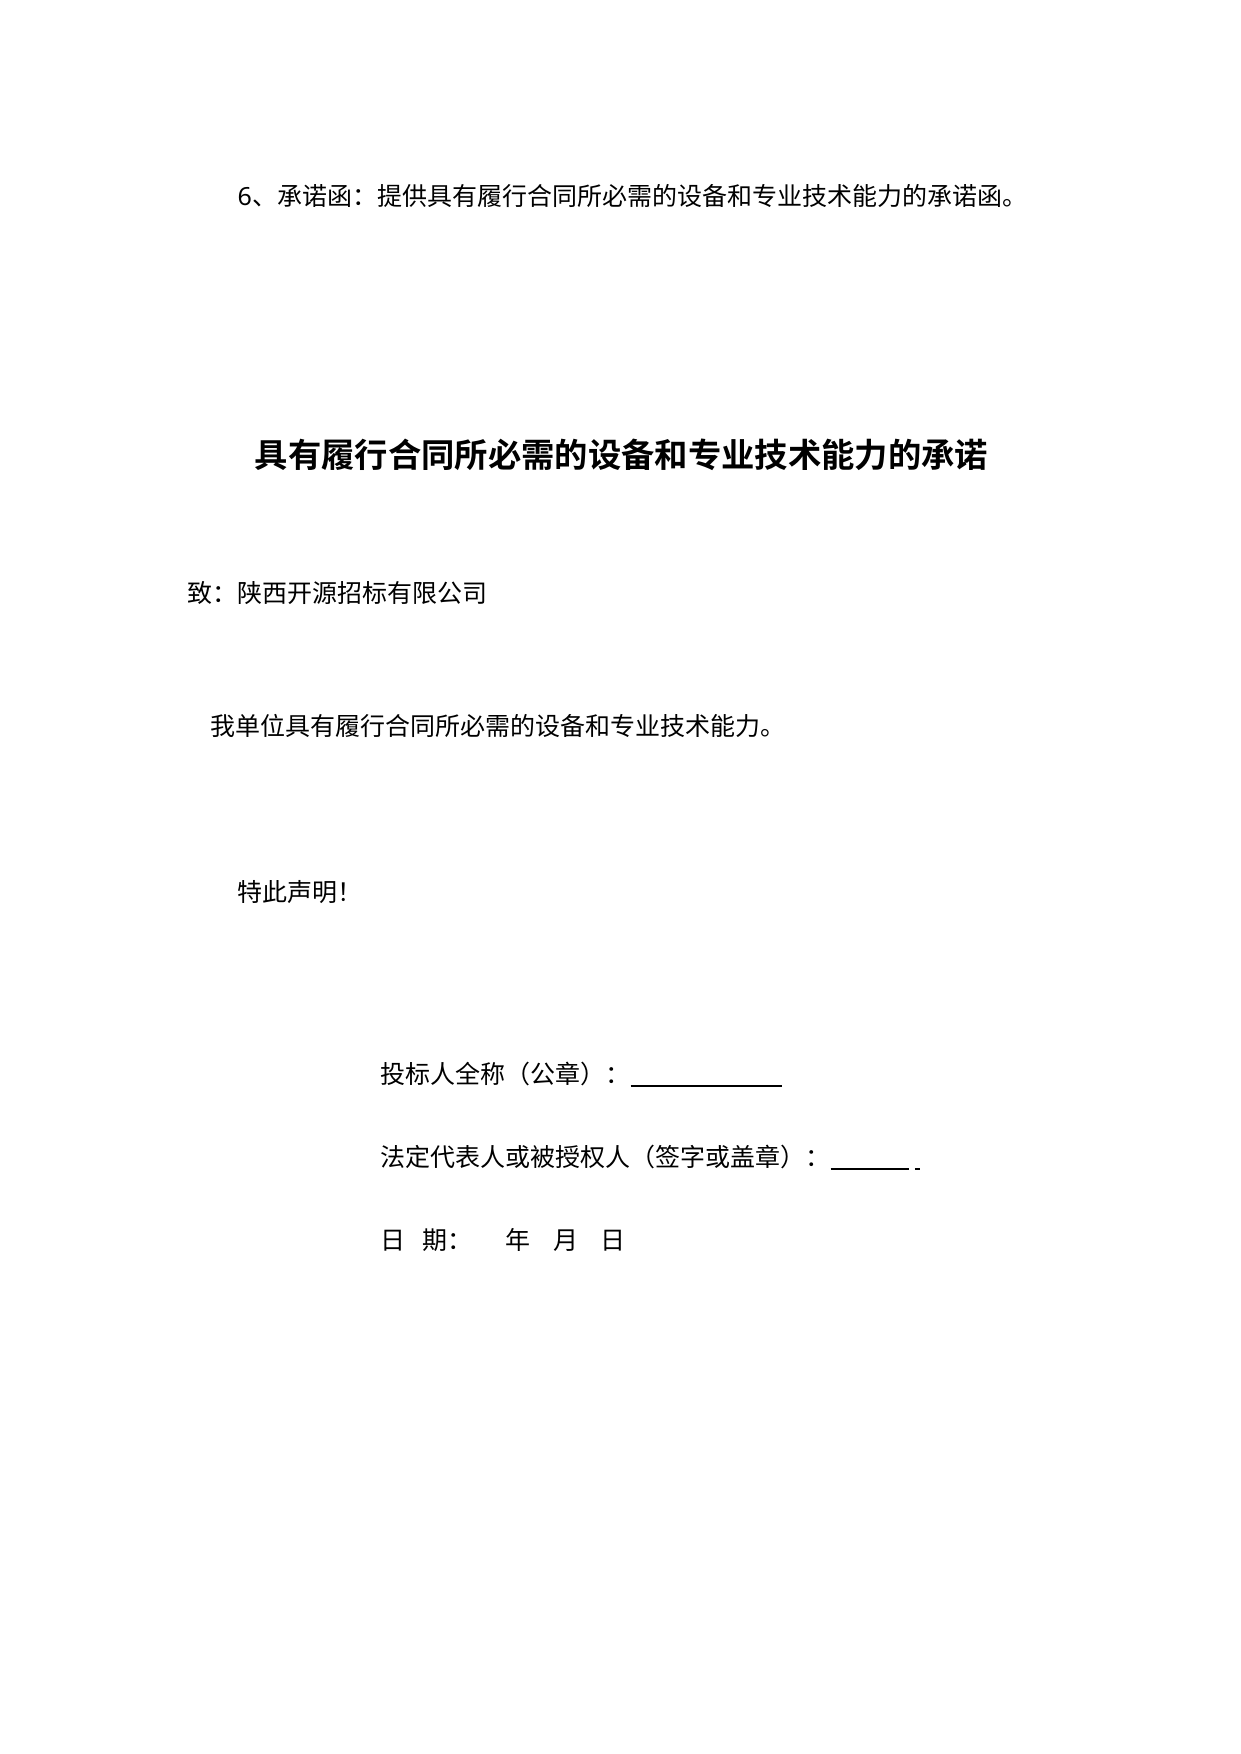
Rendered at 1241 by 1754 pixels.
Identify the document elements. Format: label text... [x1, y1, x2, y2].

text 我单位具有履行合同所必需的设备和专业技术能力。 [187, 692, 1053, 757]
text 6、承诺函：提供具有履行合同所必需的设备和专业技术能力的承诺函。 [187, 162, 1053, 227]
text 法定代表人或被授权人（签字或盖章）： [187, 1123, 1053, 1188]
text 特此声明！ [187, 858, 1053, 923]
text 日 期： 年 月 日 [187, 1206, 1053, 1271]
text 致：陕西开源招标有限公司 [187, 559, 1053, 624]
text 具有履行合同所必需的设备和专业技术能力的承诺 [187, 421, 1053, 486]
text 投标人全称（公章）： [187, 1040, 1053, 1105]
